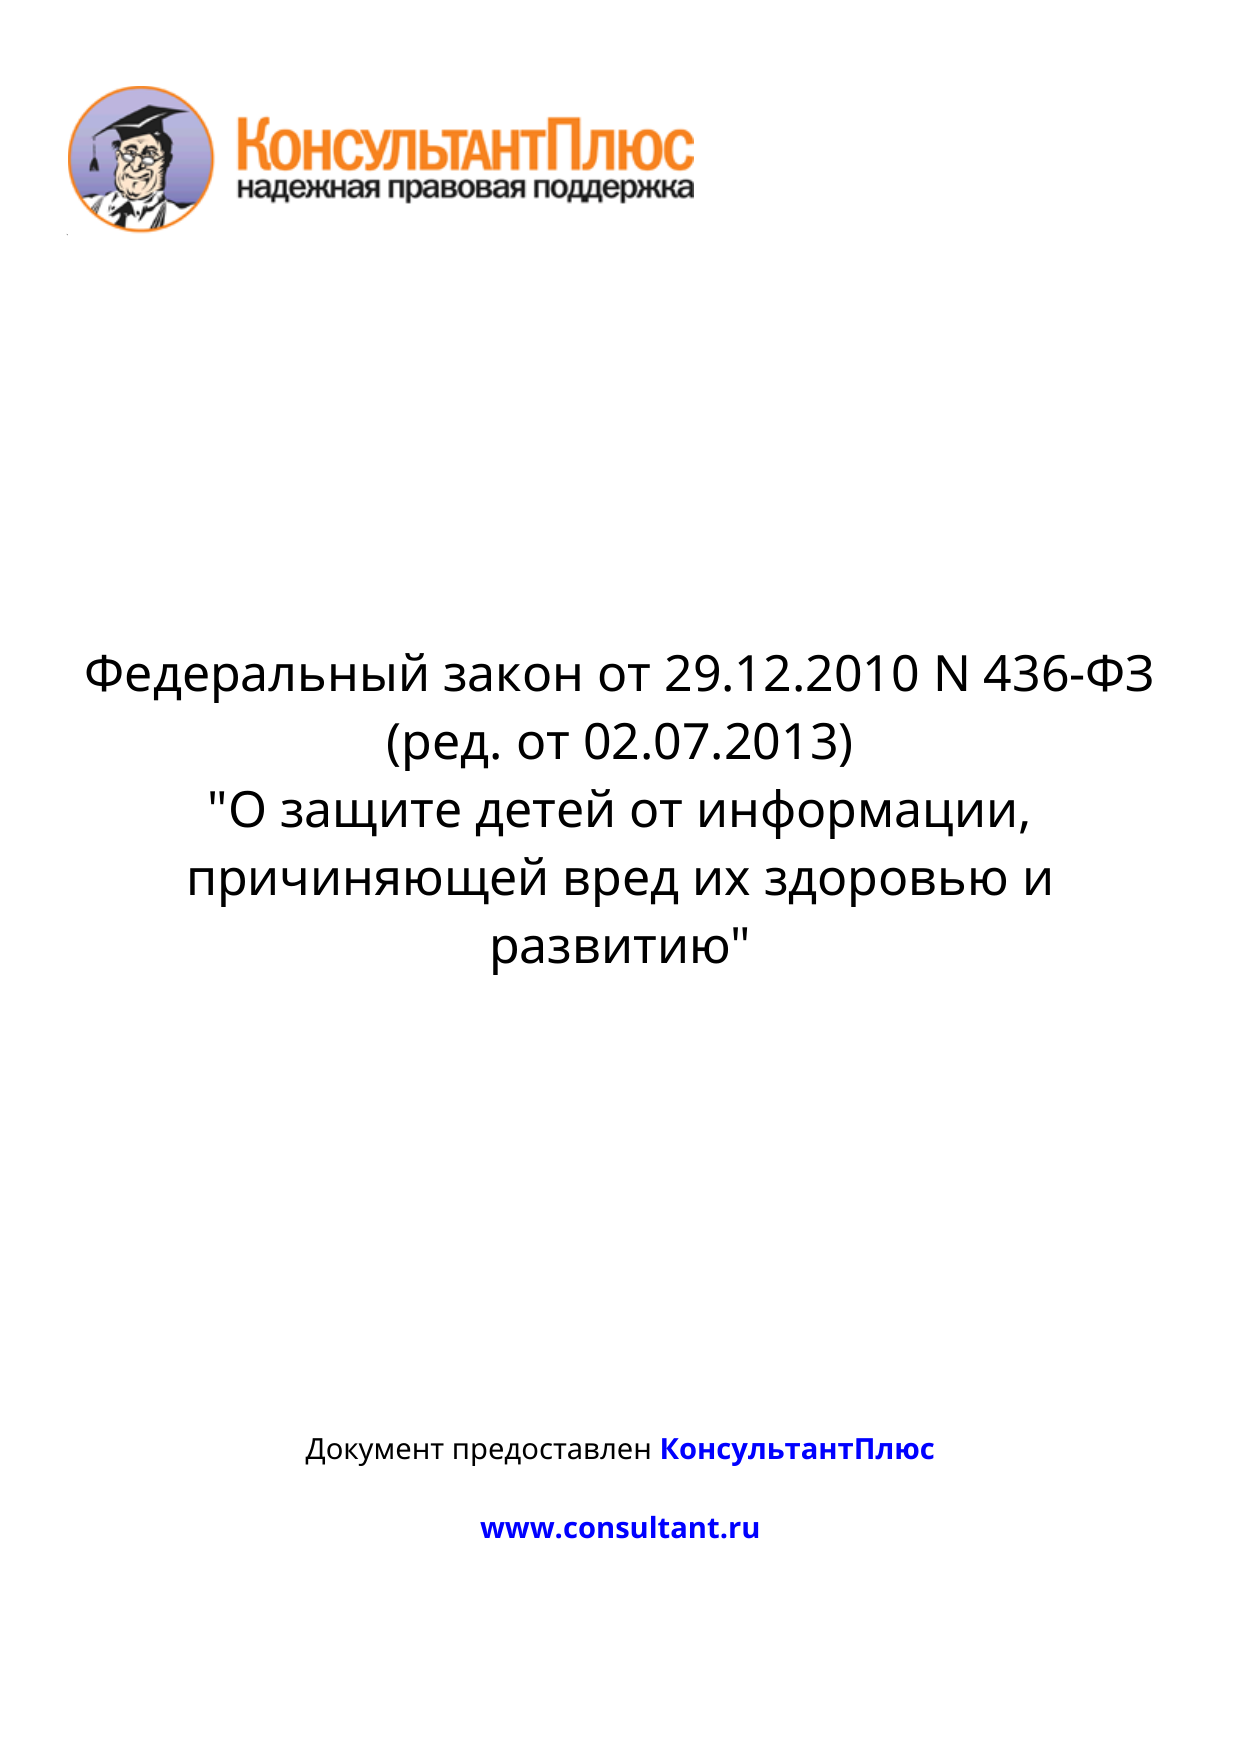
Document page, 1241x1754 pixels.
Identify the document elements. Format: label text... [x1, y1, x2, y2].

table_header \ql [62, 0, 1178, 324]
picture [68, 86, 694, 235]
table_cell Федеральный закон от 29.12.2010 N 436-ФЗ (ред. от 02.07.2013) "О защите детей от информации, причиняющей вред их здоровью и развитию" [62, 325, 1178, 1359]
table_cell Документ предоставлен КонсультантПлюс www.consultant.ru [62, 1359, 1178, 1684]
